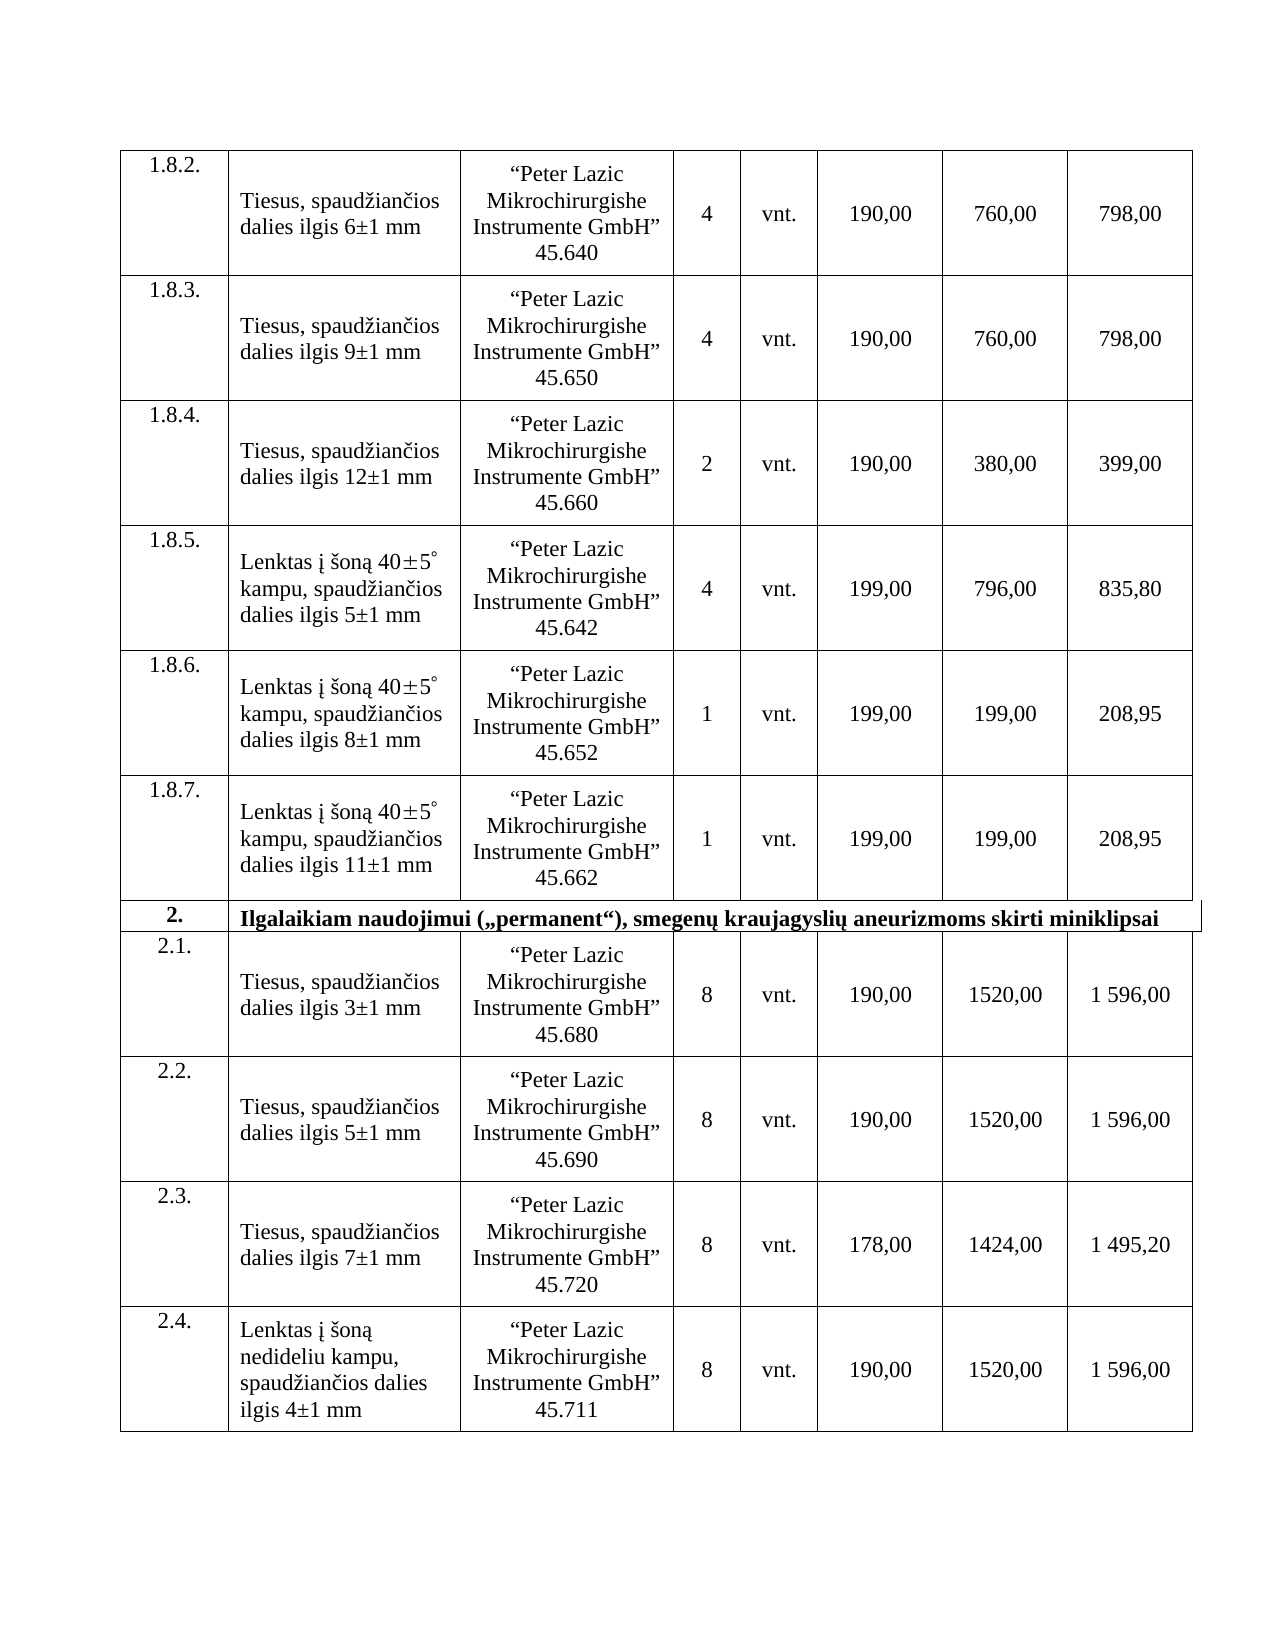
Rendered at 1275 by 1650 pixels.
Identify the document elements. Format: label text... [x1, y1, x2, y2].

table_cell “Peter Lazic Mikrochirurgishe Instrumente GmbH” 45.640 [461, 151, 673, 275]
table_cell Lenktas į šoną 405 kampu, spaudžiančios dalies ilgis 5±1 mm [229, 526, 460, 650]
table_cell 190,00 [818, 1307, 942, 1431]
table_cell 399,00 [1068, 401, 1192, 525]
table_cell 1520,00 [943, 1057, 1067, 1181]
table_cell 2 [674, 401, 740, 525]
table_cell 798,00 [1068, 151, 1192, 275]
table_cell “Peter Lazic Mikrochirurgishe Instrumente GmbH” 45.642 [461, 526, 673, 650]
table_cell Tiesus, spaudžiančios dalies ilgis 6±1 mm [229, 151, 460, 275]
table_cell vnt. [741, 651, 817, 775]
table_cell 1 596,00 [1068, 1057, 1192, 1181]
table_cell vnt. [741, 151, 817, 275]
table_cell 1 [674, 651, 740, 775]
table_cell 8 [674, 1307, 740, 1431]
table_cell 8 [674, 932, 740, 1056]
table_cell Lenktas į šoną nedideliu kampu, spaudžiančios dalies ilgis 4±1 mm [229, 1307, 460, 1431]
table_cell “Peter Lazic Mikrochirurgishe Instrumente GmbH” 45.662 [461, 776, 673, 900]
table_cell 1 596,00 [1068, 1307, 1192, 1431]
table_cell “Peter Lazic Mikrochirurgishe Instrumente GmbH” 45.652 [461, 651, 673, 775]
table_cell 1520,00 [943, 1307, 1067, 1431]
table_cell 199,00 [818, 651, 942, 775]
table_cell 1 [674, 776, 740, 900]
table_cell 2.1. [121, 932, 228, 1056]
table_cell 208,95 [1068, 776, 1192, 900]
table_cell 190,00 [818, 401, 942, 525]
table_cell 199,00 [943, 651, 1067, 775]
table_cell 2.3. [121, 1182, 228, 1306]
table_cell 190,00 [818, 1057, 942, 1181]
table_cell Tiesus, spaudžiančios dalies ilgis 5±1 mm [229, 1057, 460, 1181]
table_cell 190,00 [818, 151, 942, 275]
table_cell “Peter Lazic Mikrochirurgishe Instrumente GmbH” 45.680 [461, 932, 673, 1056]
table_cell 2.4. [121, 1307, 228, 1431]
table_cell 1.8.4. [121, 401, 228, 525]
table_cell Ilgalaikiam naudojimui („permanent“), smegenų kraujagyslių aneurizmoms skirti miniklipsai [229, 900, 1201, 931]
table_cell 2.2. [121, 1057, 228, 1181]
table_cell “Peter Lazic Mikrochirurgishe Instrumente GmbH” 45.690 [461, 1057, 673, 1181]
table_cell 208,95 [1068, 651, 1192, 775]
table_cell Lenktas į šoną 405 kampu, spaudžiančios dalies ilgis 8±1 mm [229, 651, 460, 775]
table_cell 4 [674, 151, 740, 275]
table_cell 178,00 [818, 1182, 942, 1306]
table_cell Tiesus, spaudžiančios dalies ilgis 9±1 mm [229, 276, 460, 400]
table_cell vnt. [741, 932, 817, 1056]
table_cell 380,00 [943, 401, 1067, 525]
table_cell 190,00 [818, 276, 942, 400]
table_cell 1.8.6. [121, 651, 228, 775]
table_cell 8 [674, 1182, 740, 1306]
table_cell 1.8.7. [121, 776, 228, 900]
table_cell 1424,00 [943, 1182, 1067, 1306]
table_cell 1.8.3. [121, 276, 228, 400]
table_cell vnt. [741, 1182, 817, 1306]
table_cell 4 [674, 276, 740, 400]
table_cell vnt. [741, 401, 817, 525]
table_cell 760,00 [943, 151, 1067, 275]
table_cell vnt. [741, 276, 817, 400]
table_cell 796,00 [943, 526, 1067, 650]
table_cell 190,00 [818, 932, 942, 1056]
table_cell vnt. [741, 1057, 817, 1181]
table_cell 4 [674, 526, 740, 650]
table_cell “Peter Lazic Mikrochirurgishe Instrumente GmbH” 45.711 [461, 1307, 673, 1431]
table_cell vnt. [741, 526, 817, 650]
table_cell “Peter Lazic Mikrochirurgishe Instrumente GmbH” 45.660 [461, 401, 673, 525]
table_cell 1520,00 [943, 932, 1067, 1056]
table_cell “Peter Lazic Mikrochirurgishe Instrumente GmbH” 45.650 [461, 276, 673, 400]
table_cell 760,00 [943, 276, 1067, 400]
table_cell vnt. [741, 776, 817, 900]
table_cell 1 596,00 [1068, 932, 1192, 1056]
table_cell Tiesus, spaudžiančios dalies ilgis 7±1 mm [229, 1182, 460, 1306]
table_cell 1.8.2. [121, 151, 228, 275]
table_cell vnt. [741, 1307, 817, 1431]
table_cell Tiesus, spaudžiančios dalies ilgis 12±1 mm [229, 401, 460, 525]
table_cell “Peter Lazic Mikrochirurgishe Instrumente GmbH” 45.720 [461, 1182, 673, 1306]
table_cell 199,00 [818, 776, 942, 900]
table_cell 8 [674, 1057, 740, 1181]
table_cell 199,00 [943, 776, 1067, 900]
table_cell 1 495,20 [1068, 1182, 1192, 1306]
table_cell 2. [121, 901, 228, 931]
table_cell 835,80 [1068, 526, 1192, 650]
table_cell Lenktas į šoną 405 kampu, spaudžiančios dalies ilgis 11±1 mm [229, 776, 460, 900]
table_cell 798,00 [1068, 276, 1192, 400]
table_cell Tiesus, spaudžiančios dalies ilgis 3±1 mm [229, 932, 460, 1056]
table_cell 1.8.5. [121, 526, 228, 650]
table_cell 199,00 [818, 526, 942, 650]
